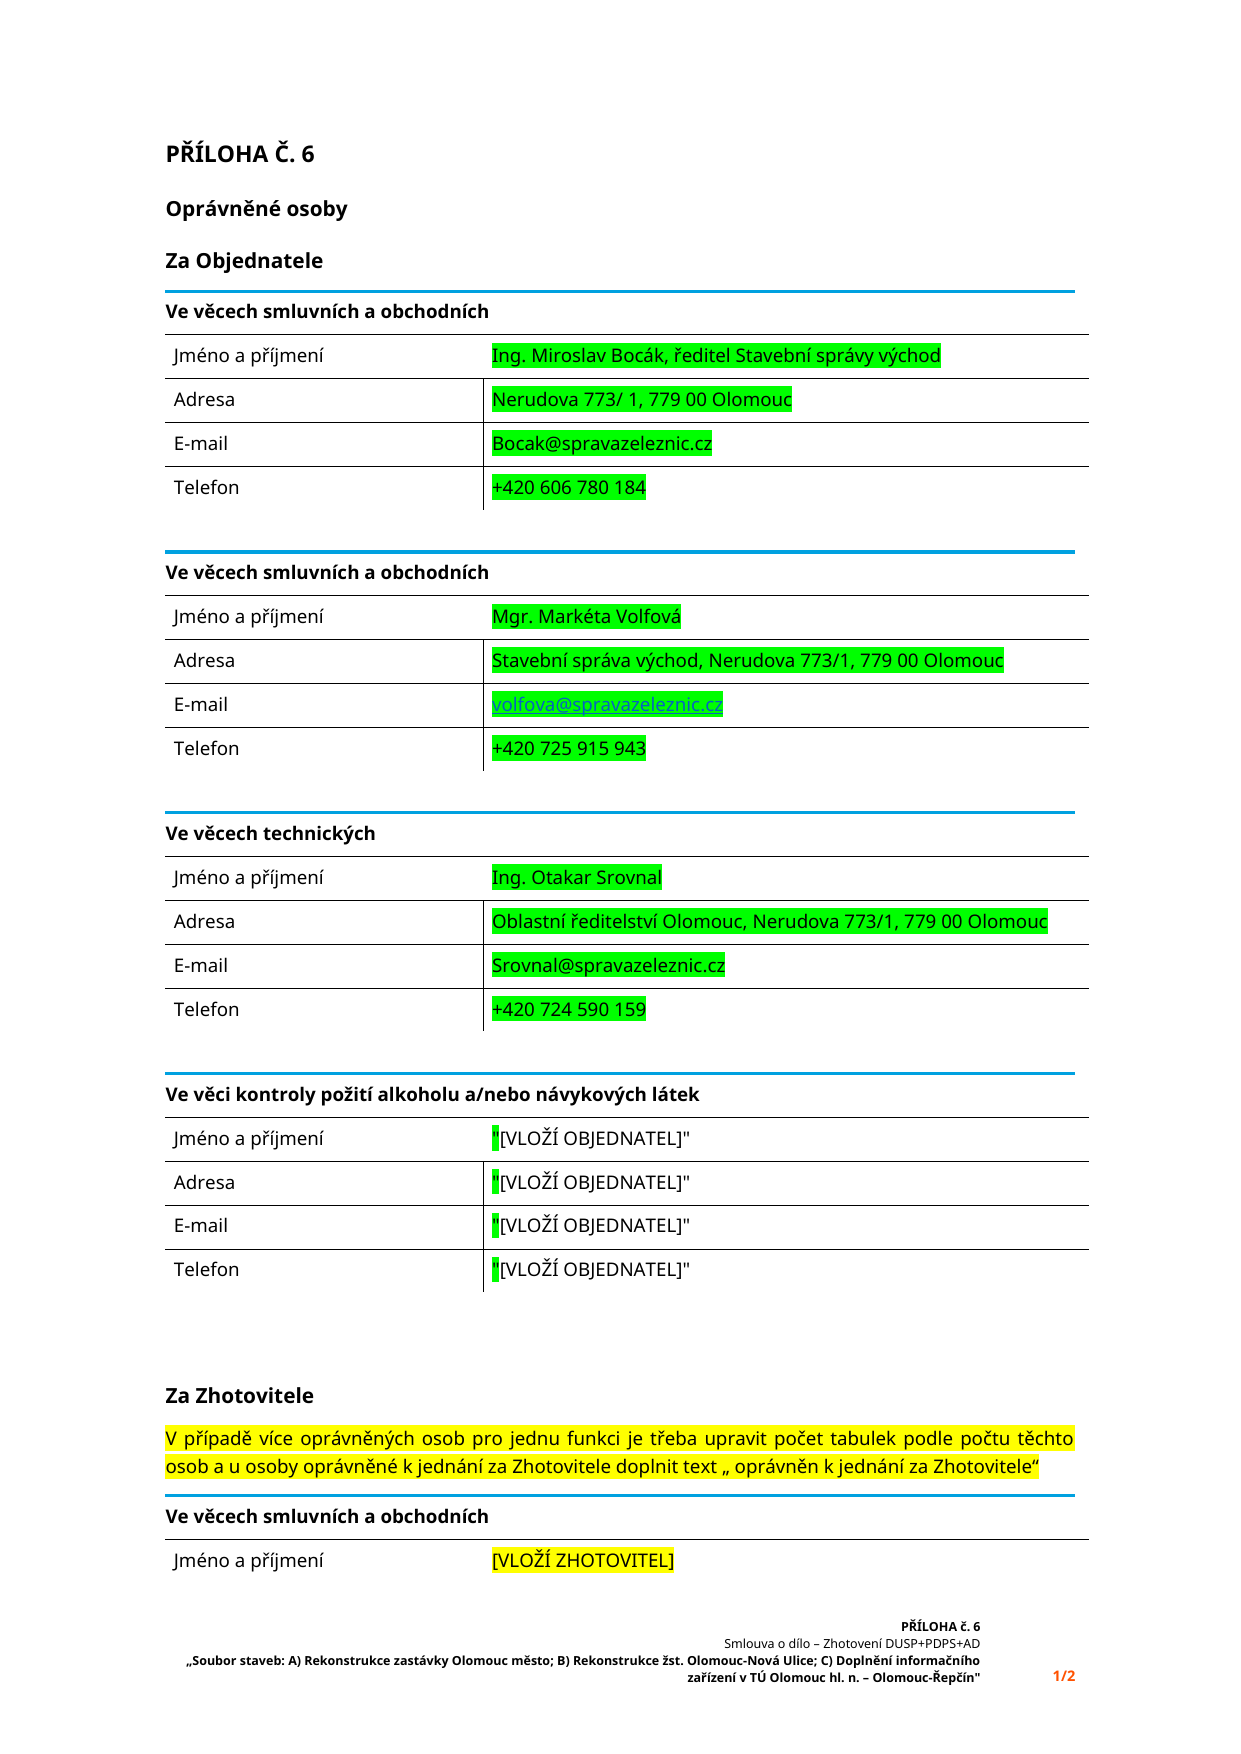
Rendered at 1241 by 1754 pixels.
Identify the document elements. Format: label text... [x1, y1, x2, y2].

text V případě více oprávněných osob pro jednu funkci je třeba upravit počet tabulek podle počtu těchto osob a u osoby oprávněné k jednání za Zhotovitele doplnit text „ oprávněn k jednání za Zhotovitele“ [165, 1451, 1075, 1479]
table_header Jméno a příjmení [165, 857, 484, 900]
text Ve věcech technických [165, 814, 1075, 846]
table_cell Srovnal@spravazeleznic.cz [484, 945, 1089, 988]
table_header Jméno a příjmení [165, 1540, 484, 1583]
table_cell Adresa [165, 1162, 483, 1204]
table_cell +420 724 590 159 [484, 989, 1089, 1031]
table_cell Nerudova 773/ 1, 779 00 Olomouc [484, 379, 1089, 422]
table_cell Bocak@spravazeleznic.cz [484, 423, 1089, 466]
table_cell E-mail [165, 1206, 483, 1248]
table_cell E-mail [165, 945, 483, 988]
text Ve věcech smluvních a obchodních [165, 293, 1075, 324]
table_cell Adresa [165, 640, 483, 683]
text Za Objednatele [165, 246, 1075, 274]
table_header Jméno a příjmení [165, 1118, 484, 1161]
table_cell Oblastní ředitelství Olomouc, Nerudova 773/1, 779 00 Olomouc [484, 901, 1089, 944]
table_cell Telefon [165, 1250, 483, 1292]
table_cell [484, 1206, 1089, 1248]
table_header Ing. Miroslav Bocák, ředitel Stavební správy východ [484, 335, 1089, 378]
table_cell Stavební správa východ, Nerudova 773/1, 779 00 Olomouc [484, 640, 1089, 683]
table_header [484, 1118, 1089, 1161]
text Oprávněné osoby [165, 194, 1075, 222]
table_cell +420 725 915 943 [484, 728, 1089, 771]
text Za Zhotovitele [165, 1382, 1075, 1410]
table_header [VLOŽÍ ZHOTOVITEL] [484, 1540, 1089, 1583]
table_header Ing. Otakar Srovnal [484, 857, 1089, 900]
text Ve věci kontroly požití alkoholu a/nebo návykových látek [165, 1075, 1075, 1107]
text Ve věcech smluvních a obchodních [165, 554, 1075, 585]
table_header Jméno a příjmení [165, 335, 484, 378]
table_header Jméno a příjmení [165, 596, 484, 639]
table_cell volfova@spravazeleznic.cz [484, 684, 1089, 727]
table_cell Adresa [165, 901, 483, 944]
table_cell [484, 1162, 1089, 1204]
table_cell Telefon [165, 728, 483, 771]
table_cell E-mail [165, 684, 483, 727]
table_cell E-mail [165, 423, 483, 466]
table_cell [484, 1250, 1089, 1292]
text Příloha č. 6 [165, 138, 1075, 170]
table_header Mgr. Markéta Volfová [484, 596, 1089, 639]
table_cell Telefon [165, 989, 483, 1031]
table_cell Telefon [165, 467, 483, 510]
text Ve věcech smluvních a obchodních [165, 1497, 1075, 1529]
table_cell +420 606 780 184 [484, 467, 1089, 510]
table_cell Adresa [165, 379, 483, 422]
